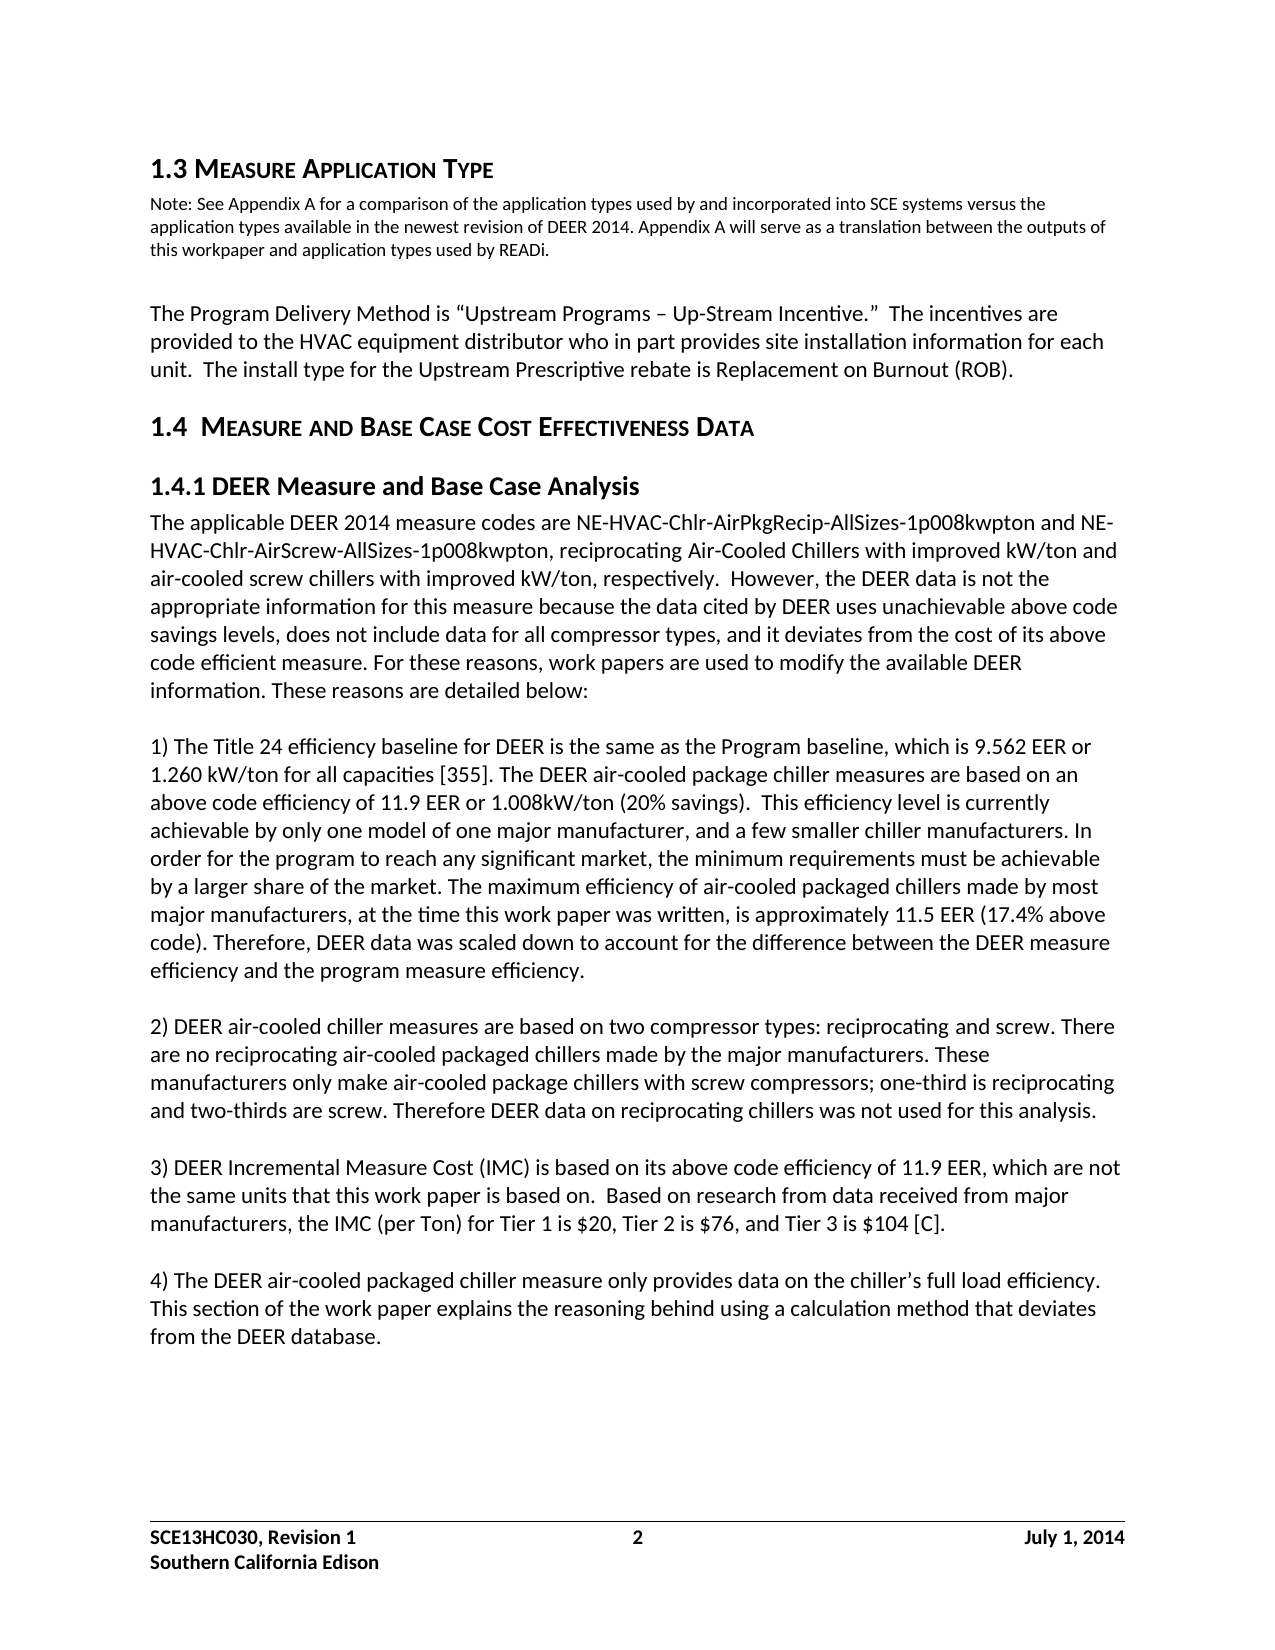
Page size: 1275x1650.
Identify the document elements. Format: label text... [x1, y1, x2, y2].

text The Program Delivery Method is “Upstream Programs – Up-Stream Incentive.” The incentives are provided to the HVAC equipment distributor who in part provides site installation information for each unit. The install type for the Upstream Prescriptive rebate is Replacement on Burnout (ROB). [150, 299, 1125, 383]
subtitle 1.4 Measure and Base Case Cost Effectiveness Data [150, 408, 1125, 444]
subtitle 1.3 Measure Application Type [150, 150, 1125, 186]
text 3) DEER Incremental Measure Cost (IMC) is based on its above code efficiency of 11.9 EER, which are not the same units that this work paper is based on. Based on research from data received from major manufacturers, the IMC (per Ton) for Tier 1 is $20, Tier 2 is $76, and Tier 3 is $104 [C]. [150, 1153, 1125, 1237]
text 1) The Title 24 efficiency baseline for DEER is the same as the Program baseline, which is 9.562 EER or 1.260 kW/ton for all capacities [355]. The DEER air-cooled package chiller measures are based on an above code efficiency of 11.9 EER or 1.008kW/ton (20% savings). This efficiency level is currently achievable by only one model of one major manufacturer, and a few smaller chiller manufacturers. In order for the program to reach any significant market, the minimum requirements must be achievable by a larger share of the market. The maximum efficiency of air-cooled packaged chillers made by most major manufacturers, at the time this work paper was written, is approximately 11.5 EER (17.4% above code). Therefore, DEER data was scaled down to account for the difference between the DEER measure efficiency and the program measure efficiency. [150, 732, 1125, 984]
text The applicable DEER 2014 measure codes are NE-HVAC-Chlr-AirPkgRecip-AllSizes-1p008kwpton and NE-HVAC-Chlr-AirScrew-AllSizes-1p008kwpton, reciprocating Air-Cooled Chillers with improved kW/ton and air-cooled screw chillers with improved kW/ton, respectively. However, the DEER data is not the appropriate information for this measure because the data cited by DEER uses unachievable above code savings levels, does not include data for all compressor types, and it deviates from the cost of its above code efficient measure. For these reasons, work papers are used to modify the available DEER information. These reasons are detailed below: [150, 508, 1125, 704]
text This section of the work paper explains the reasoning behind using a calculation method that deviates from the DEER database. [150, 1294, 1125, 1350]
text Note: See Appendix A for a comparison of the application types used by and incorporated into SCE systems versus the application types available in the newest revision of DEER 2014. Appendix A will serve as a translation between the outputs of this workpaper and application types used by READi. [150, 192, 1125, 261]
text 4) The DEER air-cooled packaged chiller measure only provides data on the chiller’s full load efficiency. [150, 1266, 1125, 1294]
text 2) DEER air-cooled chiller measures are based on two compressor types: reciprocating and screw. There are no reciprocating air-cooled packaged chillers made by the major manufacturers. These manufacturers only make air-cooled package chillers with screw compressors; one-third is reciprocating and two-thirds are screw. Therefore DEER data on reciprocating chillers was not used for this analysis. [150, 1012, 1125, 1124]
subtitle 1.4.1 DEER Measure and Base Case Analysis [150, 469, 1125, 502]
